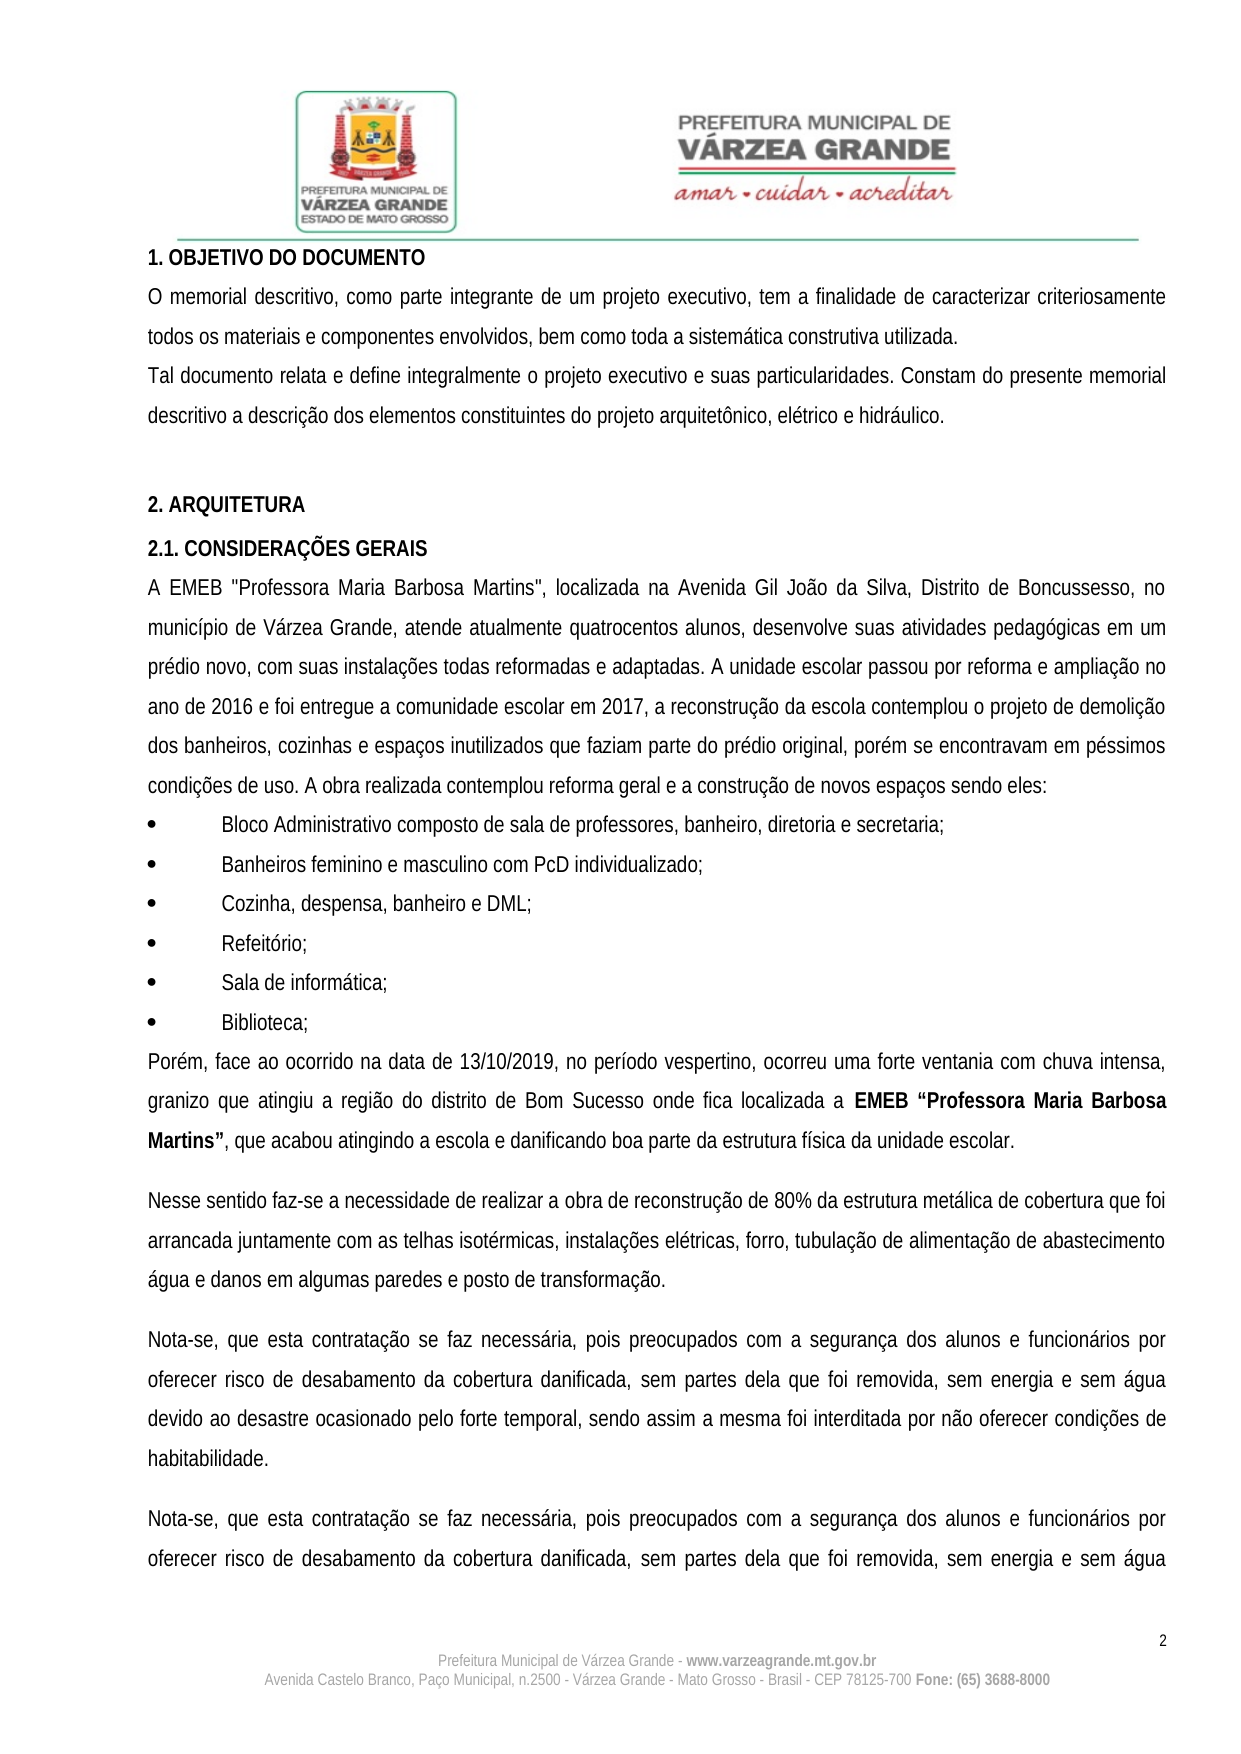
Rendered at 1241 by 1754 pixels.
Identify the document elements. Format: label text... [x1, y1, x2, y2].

subtitle 2. ARQUITETURA [148, 491, 1167, 517]
subtitle 2.1. CONSIDERAÇÕES GERAIS [148, 535, 1167, 561]
list Bloco Administrativo composto de sala de professores, banheiro, diretoria e secretaria; [148, 811, 1167, 837]
text Tal documento relata e define integralmente o projeto executivo e suas particularidades. Constam do presente memorial descritivo a descrição dos elementos constituintes do projeto arquitetônico, elétrico e hidráulico. [148, 362, 1167, 428]
text A EMEB "Professora Maria Barbosa Martins", localizada na Avenida Gil João da Silva, Distrito de Boncussesso, no município de Várzea Grande, atende atualmente quatrocentos alunos, desenvolve suas atividades pedagógicas em um prédio novo, com suas instalações todas reformadas e adaptadas. A unidade escolar passou por reforma e ampliação no ano de 2016 e foi entregue a comunidade escolar em 2017, a reconstrução da escola contemplou o projeto de demolição dos banheiros, cozinhas e espaços inutilizados que faziam parte do prédio original, porém se encontravam em péssimos condições de uso. A obra realizada contemplou reforma geral e a construção de novos espaços sendo eles: [148, 574, 1167, 798]
list Banheiros feminino e masculino com PcD individualizado; [148, 851, 1167, 877]
list Sala de informática; [148, 969, 1167, 995]
text Nesse sentido faz-se a necessidade de realizar a obra de reconstrução de 80% da estrutura metálica de cobertura que foi arrancada juntamente com as telhas isotérmicas, instalações elétricas, forro, tubulação de alimentação de abastecimento água e danos em algumas paredes e posto de transformação. [148, 1187, 1167, 1292]
list Biblioteca; [148, 1008, 1167, 1035]
list Cozinha, despensa, banheiro e DML; [148, 890, 1167, 916]
picture [172, 73, 1143, 244]
text O memorial descritivo, como parte integrante de um projeto executivo, tem a finalidade de caracterizar criteriosamente todos os materiais e componentes envolvidos, bem como toda a sistemática construtiva utilizada. [148, 283, 1167, 349]
list Refeitório; [148, 929, 1167, 956]
text Porém, face ao ocorrido na data de 13/10/2019, no período vespertino, ocorreu uma forte ventania com chuva intensa, granizo que atingiu a região do distrito de Bom Sucesso onde fica localizada a EMEB “Professora Maria Barbosa Martins”, que acabou atingindo a escola e danificando boa parte da estrutura física da unidade escolar. [148, 1048, 1167, 1153]
subtitle 1. OBJETIVO DO DOCUMENTO [148, 244, 1167, 270]
